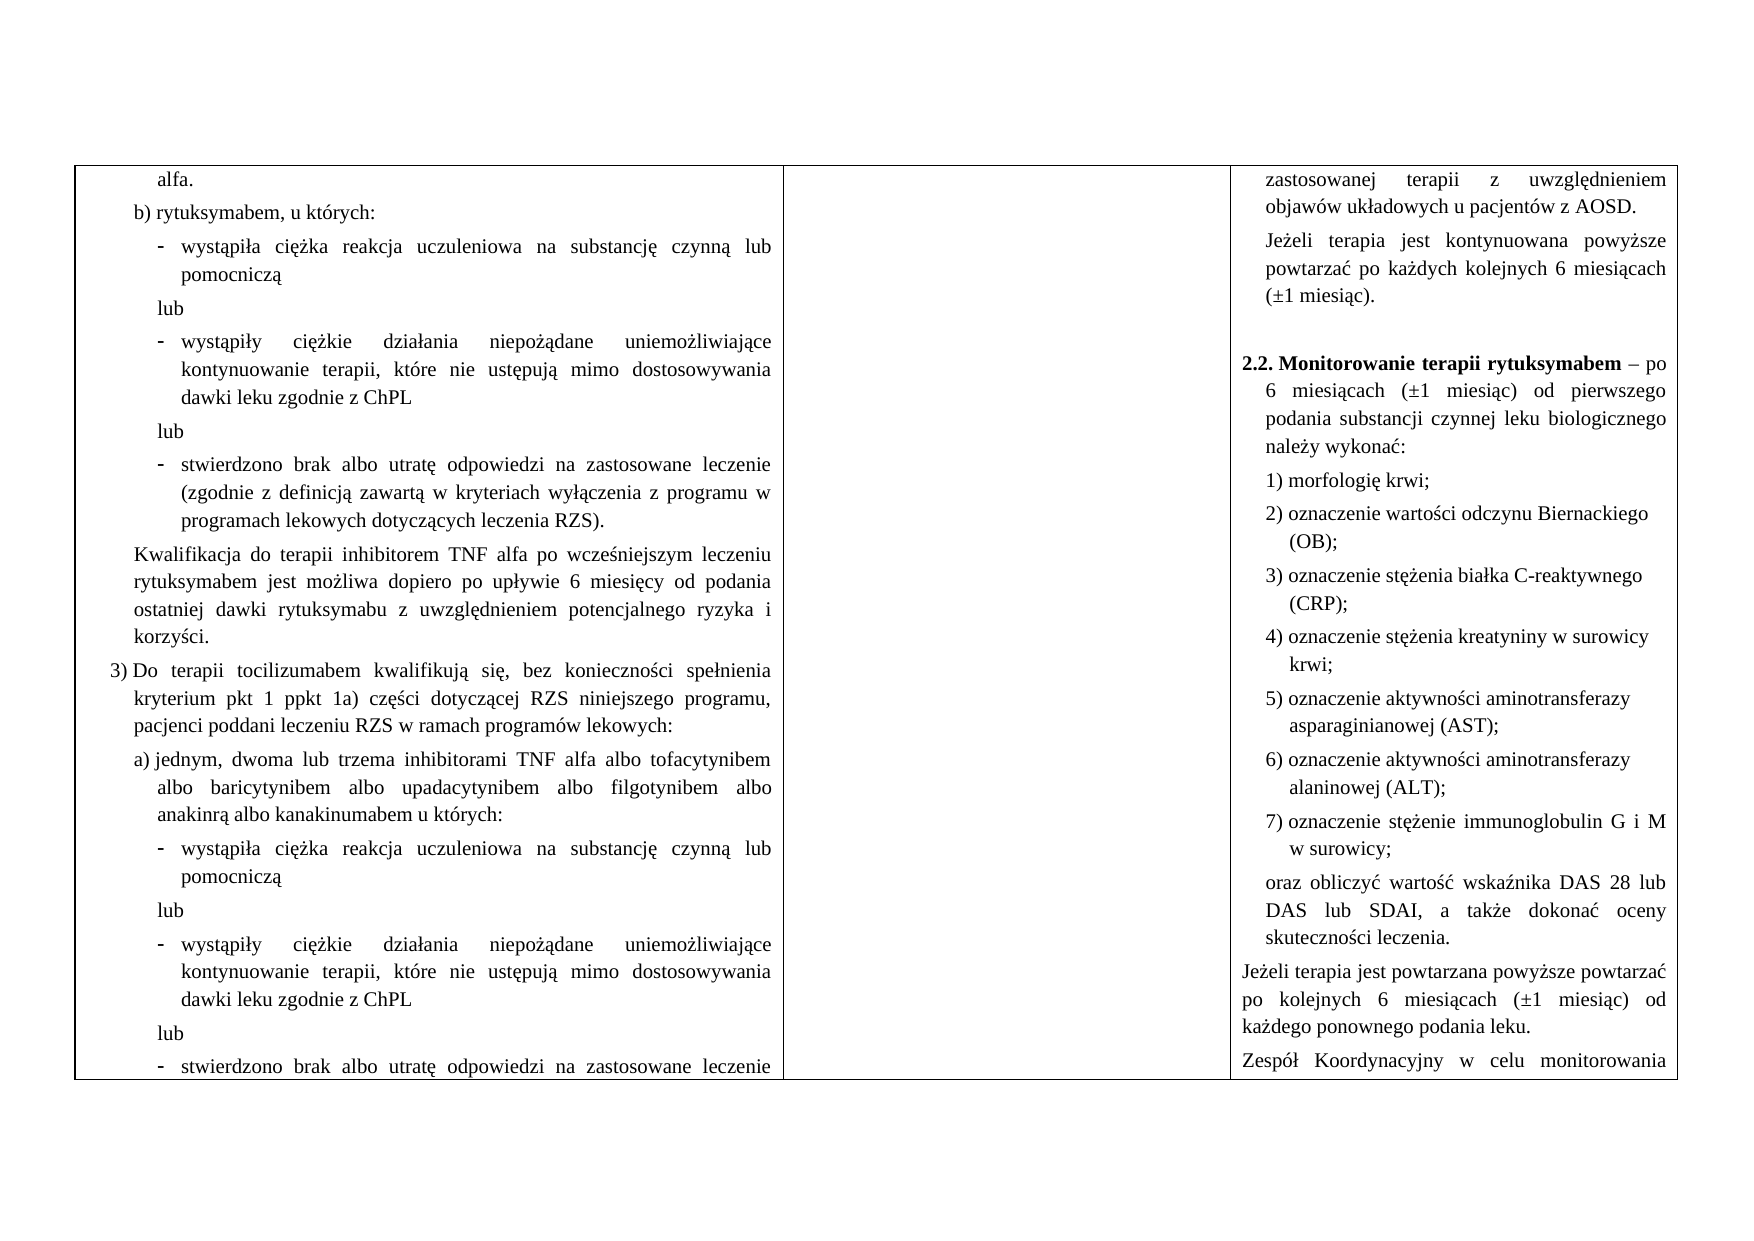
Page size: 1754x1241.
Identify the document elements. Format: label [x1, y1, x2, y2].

table_cell [76, 166, 783, 1078]
table_cell [1231, 166, 1677, 1078]
table_cell [784, 166, 1230, 1078]
